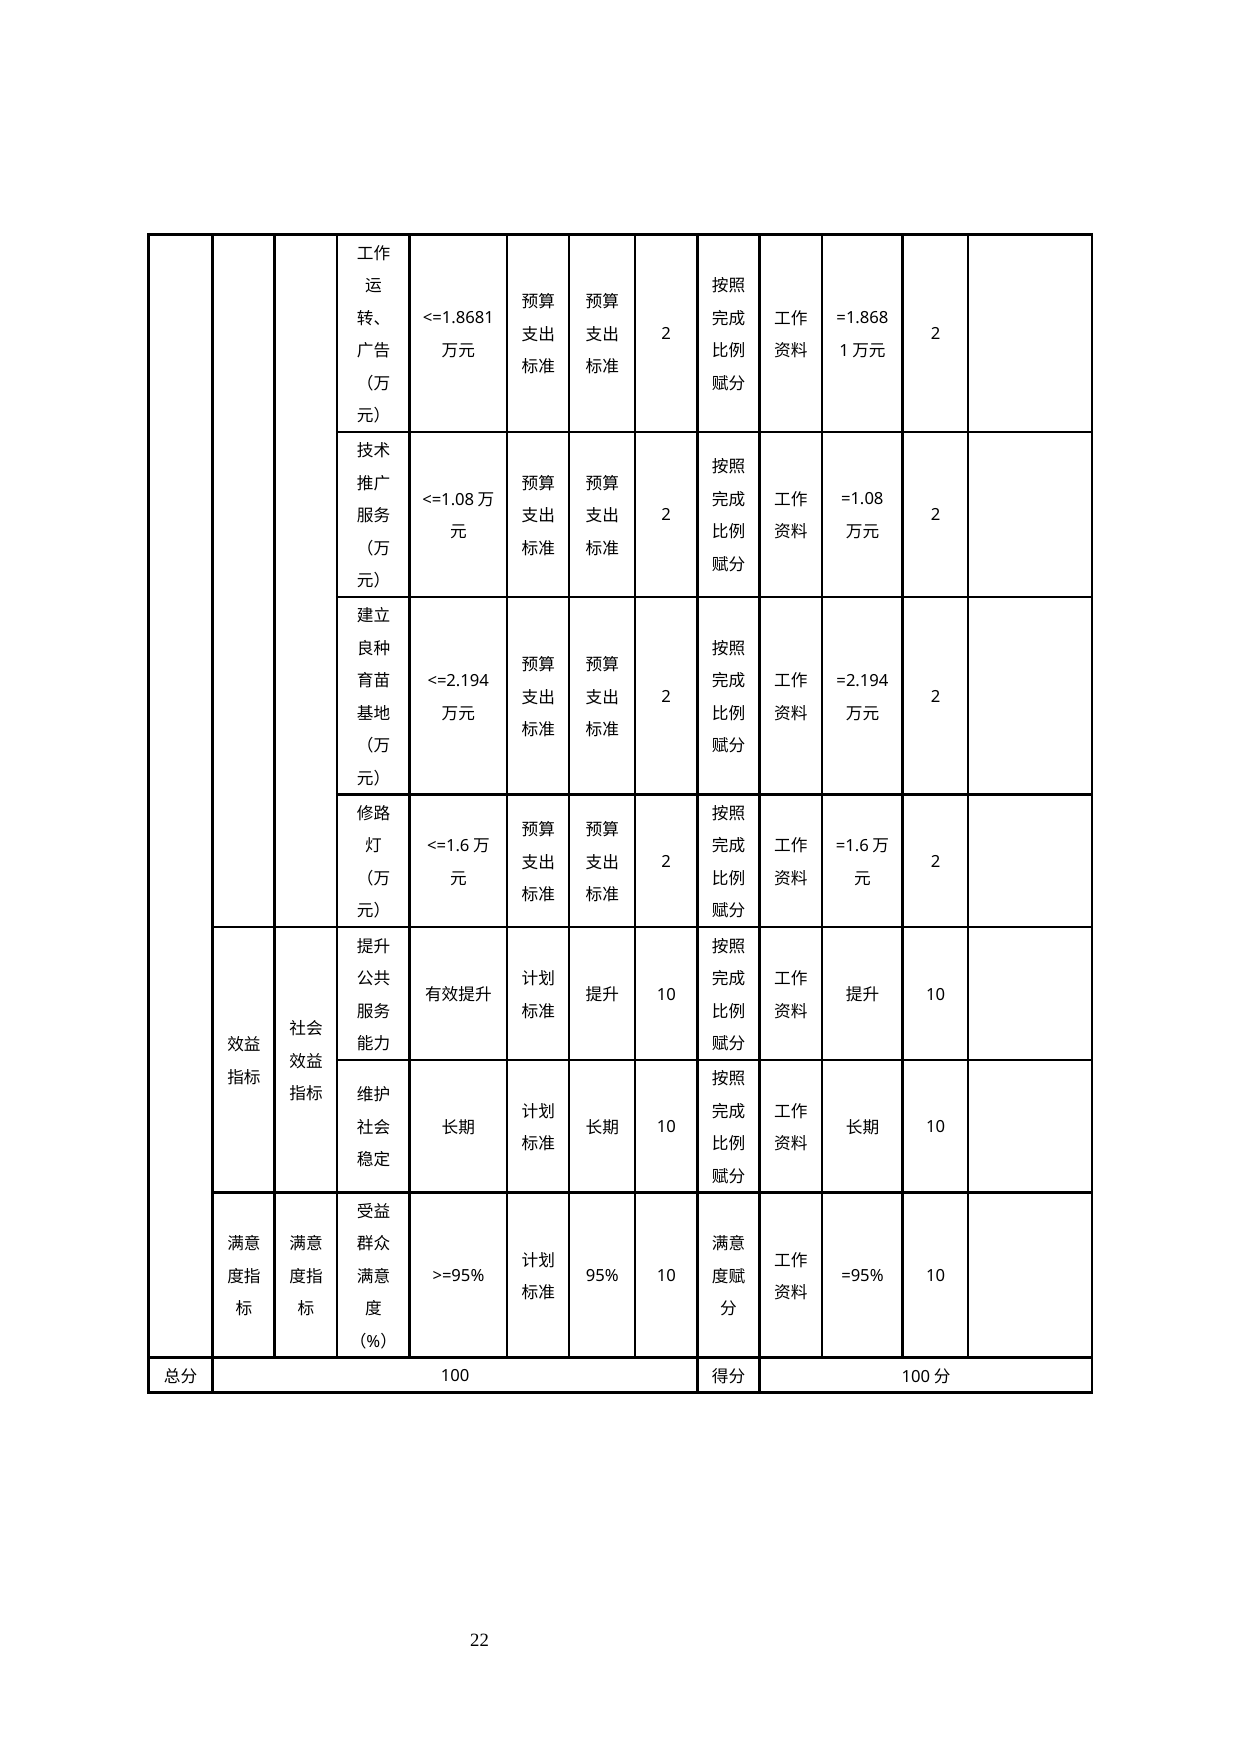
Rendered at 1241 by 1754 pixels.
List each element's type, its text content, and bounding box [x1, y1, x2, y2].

table_cell 满意度赋分 [699, 1194, 758, 1356]
table_cell 2 [904, 236, 967, 431]
table_cell 2 [904, 598, 967, 793]
table_cell 按照完成比例赋分 [699, 1061, 758, 1191]
table_cell >=95% [411, 1194, 506, 1356]
table_cell 工作资料 [761, 433, 821, 596]
table_cell 10 [904, 928, 967, 1058]
table_cell 预算支出标准 [508, 236, 568, 431]
table_cell 预算支出标准 [570, 236, 634, 431]
table_cell 预算支出标准 [570, 598, 634, 793]
table_cell =2.194万元 [823, 598, 901, 793]
table_cell 10 [904, 1061, 967, 1191]
table_cell <=2.194万元 [411, 598, 506, 793]
table_cell 长期 [823, 1061, 901, 1191]
table_cell [969, 236, 1091, 431]
table_cell 总分 [150, 1359, 211, 1391]
table_cell 工作资料 [761, 1061, 821, 1191]
table_cell 修路灯（万元） [338, 796, 408, 926]
table_cell 95% [570, 1194, 634, 1356]
table_cell 10 [636, 928, 696, 1058]
table_cell 预算支出标准 [508, 598, 568, 793]
table_cell 2 [636, 796, 696, 926]
table_cell 长期 [411, 1061, 506, 1191]
table_cell [969, 1194, 1091, 1356]
table_cell 有效提升 [411, 928, 506, 1058]
table_cell [969, 928, 1091, 1058]
table_cell 按照完成比例赋分 [699, 796, 758, 926]
table_cell 技术推广服务（万元） [338, 433, 408, 596]
table_cell =1.8681万元 [823, 236, 901, 431]
table_cell 满意度指标 [276, 1194, 336, 1356]
table_cell 预算支出标准 [570, 796, 634, 926]
table_cell 按照完成比例赋分 [699, 598, 758, 793]
table_cell 社会效益指标 [276, 928, 336, 1191]
table_cell 工作资料 [761, 598, 821, 793]
table_cell 受益群众满意度（%） [338, 1194, 408, 1356]
table_cell 效益指标 [214, 928, 273, 1191]
table_cell <=1.8681万元 [411, 236, 506, 431]
table_cell 2 [636, 236, 696, 431]
table_cell =95% [823, 1194, 901, 1356]
table_cell 2 [636, 433, 696, 596]
table_cell [969, 433, 1091, 596]
table_cell =1.08万元 [823, 433, 901, 596]
table_cell 100分 [761, 1359, 1091, 1391]
table_cell 工作资料 [761, 236, 821, 431]
table_cell 提升公共服务能力 [338, 928, 408, 1058]
table_cell 建立良种育苗基地（万元） [338, 598, 408, 793]
table_cell 工作资料 [761, 1194, 821, 1356]
table_cell 计划标准 [508, 1194, 568, 1356]
table_cell 得分 [699, 1359, 758, 1391]
table_cell 按照完成比例赋分 [699, 236, 758, 431]
table_cell [969, 796, 1091, 926]
table_cell [969, 1061, 1091, 1191]
table_cell 长期 [570, 1061, 634, 1191]
table_cell 10 [636, 1194, 696, 1356]
table_cell 预算支出标准 [570, 433, 634, 596]
table_cell 预算支出标准 [508, 796, 568, 926]
table_cell 提升 [823, 928, 901, 1058]
table_cell 工作资料 [761, 796, 821, 926]
table_cell 2 [904, 796, 967, 926]
table_cell 2 [636, 598, 696, 793]
table_cell <=1.08万元 [411, 433, 506, 596]
table_cell 预算支出标准 [508, 433, 568, 596]
table_cell 计划标准 [508, 928, 568, 1058]
table_cell 工作资料 [761, 928, 821, 1058]
table_cell 2 [904, 433, 967, 596]
table_cell [969, 598, 1091, 793]
table_cell 满意度指标 [214, 1194, 273, 1356]
table_cell 按照完成比例赋分 [699, 928, 758, 1058]
table_cell 100 [214, 1359, 696, 1391]
table_cell 工作运转、广告（万元） [338, 236, 408, 431]
table_cell 计划标准 [508, 1061, 568, 1191]
table_cell 10 [904, 1194, 967, 1356]
table_cell 提升 [570, 928, 634, 1058]
table_cell =1.6万元 [823, 796, 901, 926]
table_cell 维护社会稳定 [338, 1061, 408, 1191]
table_cell 10 [636, 1061, 696, 1191]
table_cell <=1.6万元 [411, 796, 506, 926]
table_cell 按照完成比例赋分 [699, 433, 758, 596]
